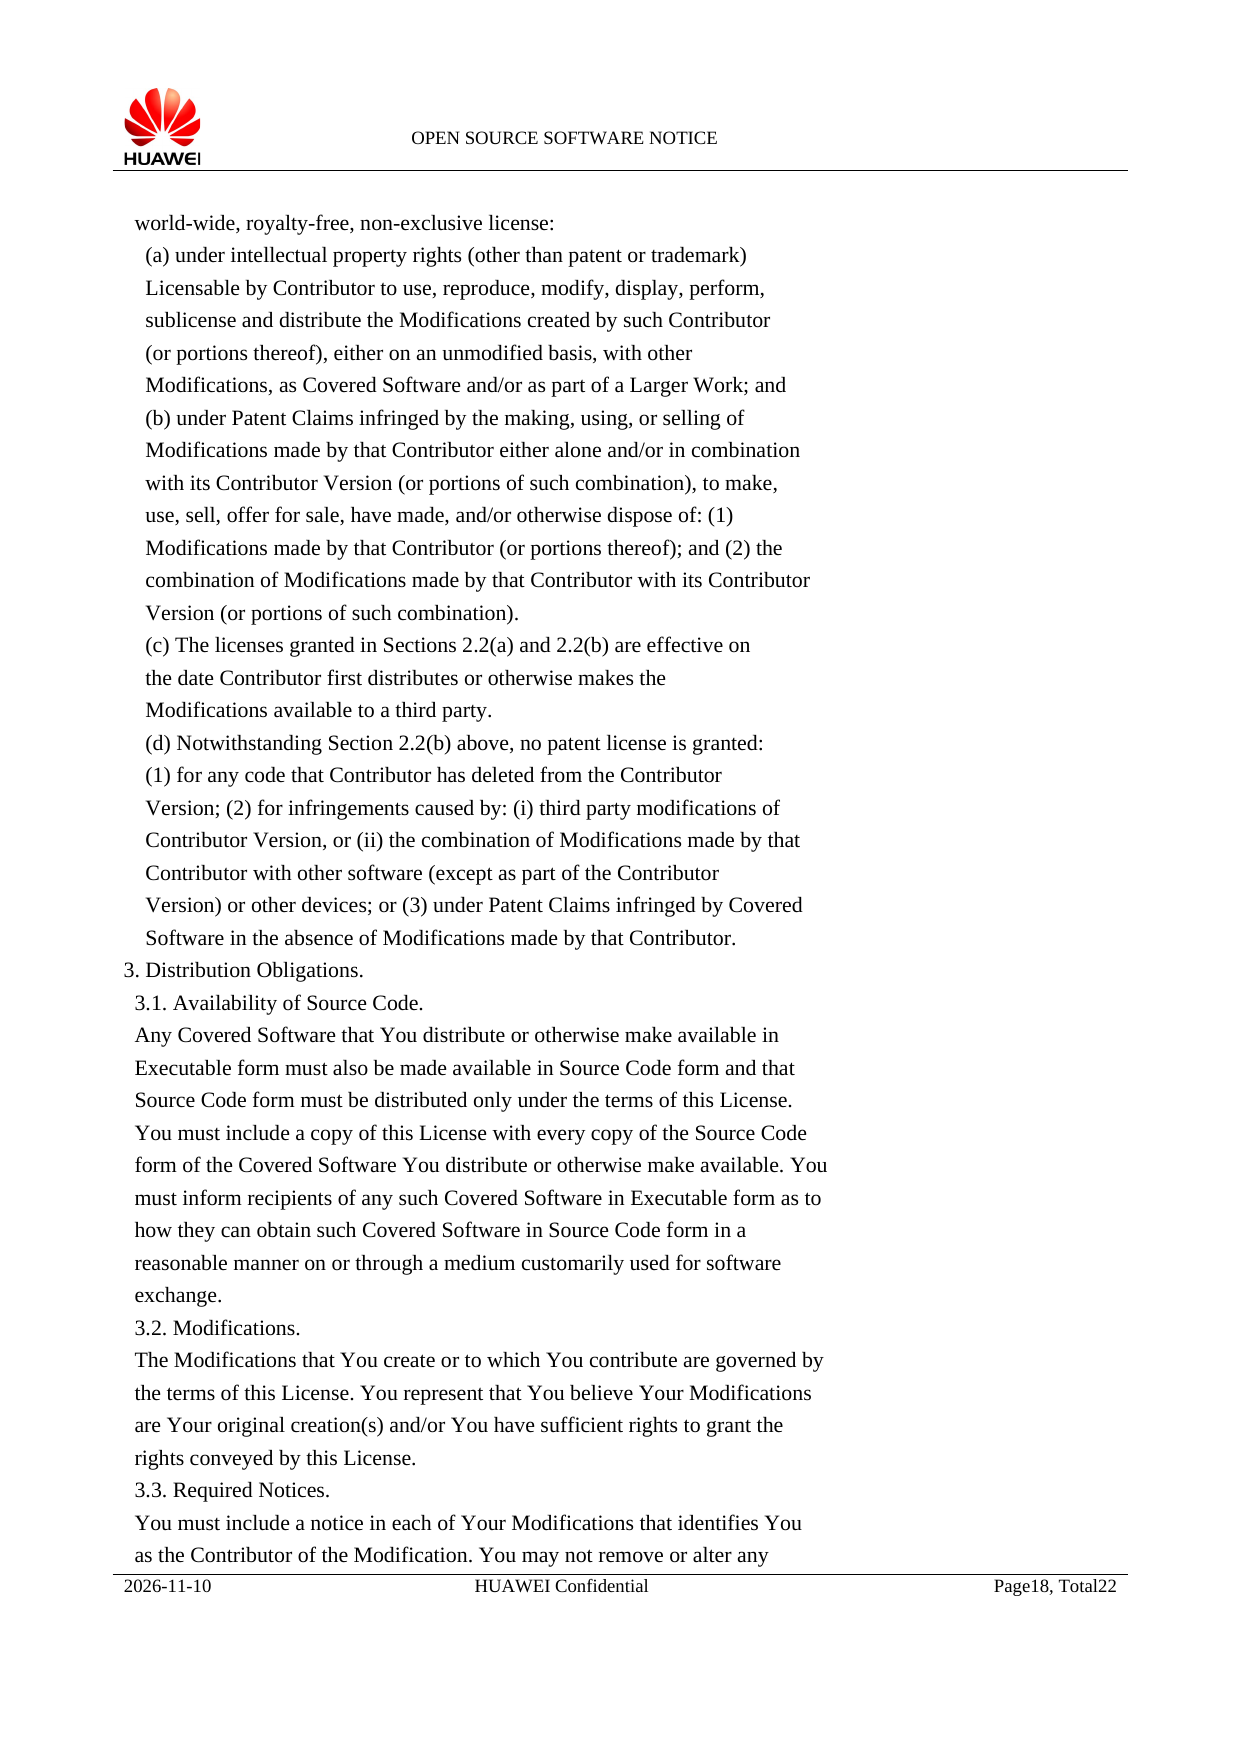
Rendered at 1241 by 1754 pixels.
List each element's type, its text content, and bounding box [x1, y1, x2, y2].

text as the Contributor of the Modification. You may not remove or alter any [112, 1539, 1128, 1571]
text the date Contributor first distributes or otherwise makes the [112, 661, 1128, 694]
text the terms of this License. You represent that You believe Your Modifications [112, 1376, 1128, 1409]
text 3.2. Modifications. [112, 1311, 1128, 1344]
text Source Code form must be distributed only under the terms of this License. [112, 1084, 1128, 1116]
text (a) under intellectual property rights (other than patent or trademark) [112, 239, 1128, 271]
text (1) for any code that Contributor has deleted from the Contributor [112, 759, 1128, 791]
text rights conveyed by this License. [112, 1441, 1128, 1474]
text reasonable manner on or through a medium customarily used for software [112, 1246, 1128, 1279]
text Modifications available to a third party. [112, 694, 1128, 726]
text (b) under Patent Claims infringed by the making, using, or selling of [112, 401, 1128, 434]
text Modifications made by that Contributor either alone and/or in combination [112, 434, 1128, 466]
text world-wide, royalty-free, non-exclusive license: [112, 206, 1128, 239]
text You must include a copy of this License with every copy of the Source Code [112, 1116, 1128, 1149]
text Licensable by Contributor to use, reproduce, modify, display, perform, [112, 271, 1128, 304]
text Modifications, as Covered Software and/or as part of a Larger Work; and [112, 369, 1128, 401]
text 3.3. Required Notices. [112, 1474, 1128, 1506]
text (c) The licenses granted in Sections 2.2(a) and 2.2(b) are effective on [112, 629, 1128, 661]
text (d) Notwithstanding Section 2.2(b) above, no patent license is granted: [112, 726, 1128, 759]
text The Modifications that You create or to which You contribute are governed by [112, 1344, 1128, 1376]
text sublicense and distribute the Modifications created by such Contributor [112, 304, 1128, 336]
text Software in the absence of Modifications made by that Contributor. [112, 921, 1128, 954]
text use, sell, offer for sale, have made, and/or otherwise dispose of: (1) [112, 499, 1128, 531]
text Modifications made by that Contributor (or portions thereof); and (2) the [112, 531, 1128, 564]
text You must include a notice in each of Your Modifications that identifies You [112, 1506, 1128, 1539]
text 3. Distribution Obligations. [112, 954, 1128, 986]
text form of the Covered Software You distribute or otherwise make available. You [112, 1149, 1128, 1181]
text are Your original creation(s) and/or You have sufficient rights to grant the [112, 1409, 1128, 1441]
text 3.1. Availability of Source Code. [112, 986, 1128, 1019]
text Any Covered Software that You distribute or otherwise make available in [112, 1019, 1128, 1051]
text (or portions thereof), either on an unmodified basis, with other [112, 336, 1128, 369]
text exchange. [112, 1279, 1128, 1311]
text Executable form must also be made available in Source Code form and that [112, 1051, 1128, 1084]
text Version) or other devices; or (3) under Patent Claims infringed by Covered [112, 889, 1128, 921]
text with its Contributor Version (or portions of such combination), to make, [112, 466, 1128, 499]
picture [124, 88, 201, 165]
text must inform recipients of any such Covered Software in Executable form as to [112, 1181, 1128, 1214]
text combination of Modifications made by that Contributor with its Contributor [112, 564, 1128, 596]
text Contributor Version, or (ii) the combination of Modifications made by that [112, 824, 1128, 856]
text Contributor with other software (except as part of the Contributor [112, 856, 1128, 889]
text how they can obtain such Covered Software in Source Code form in a [112, 1214, 1128, 1246]
text Version (or portions of such combination). [112, 596, 1128, 629]
text Version; (2) for infringements caused by: (i) third party modifications of [112, 791, 1128, 824]
